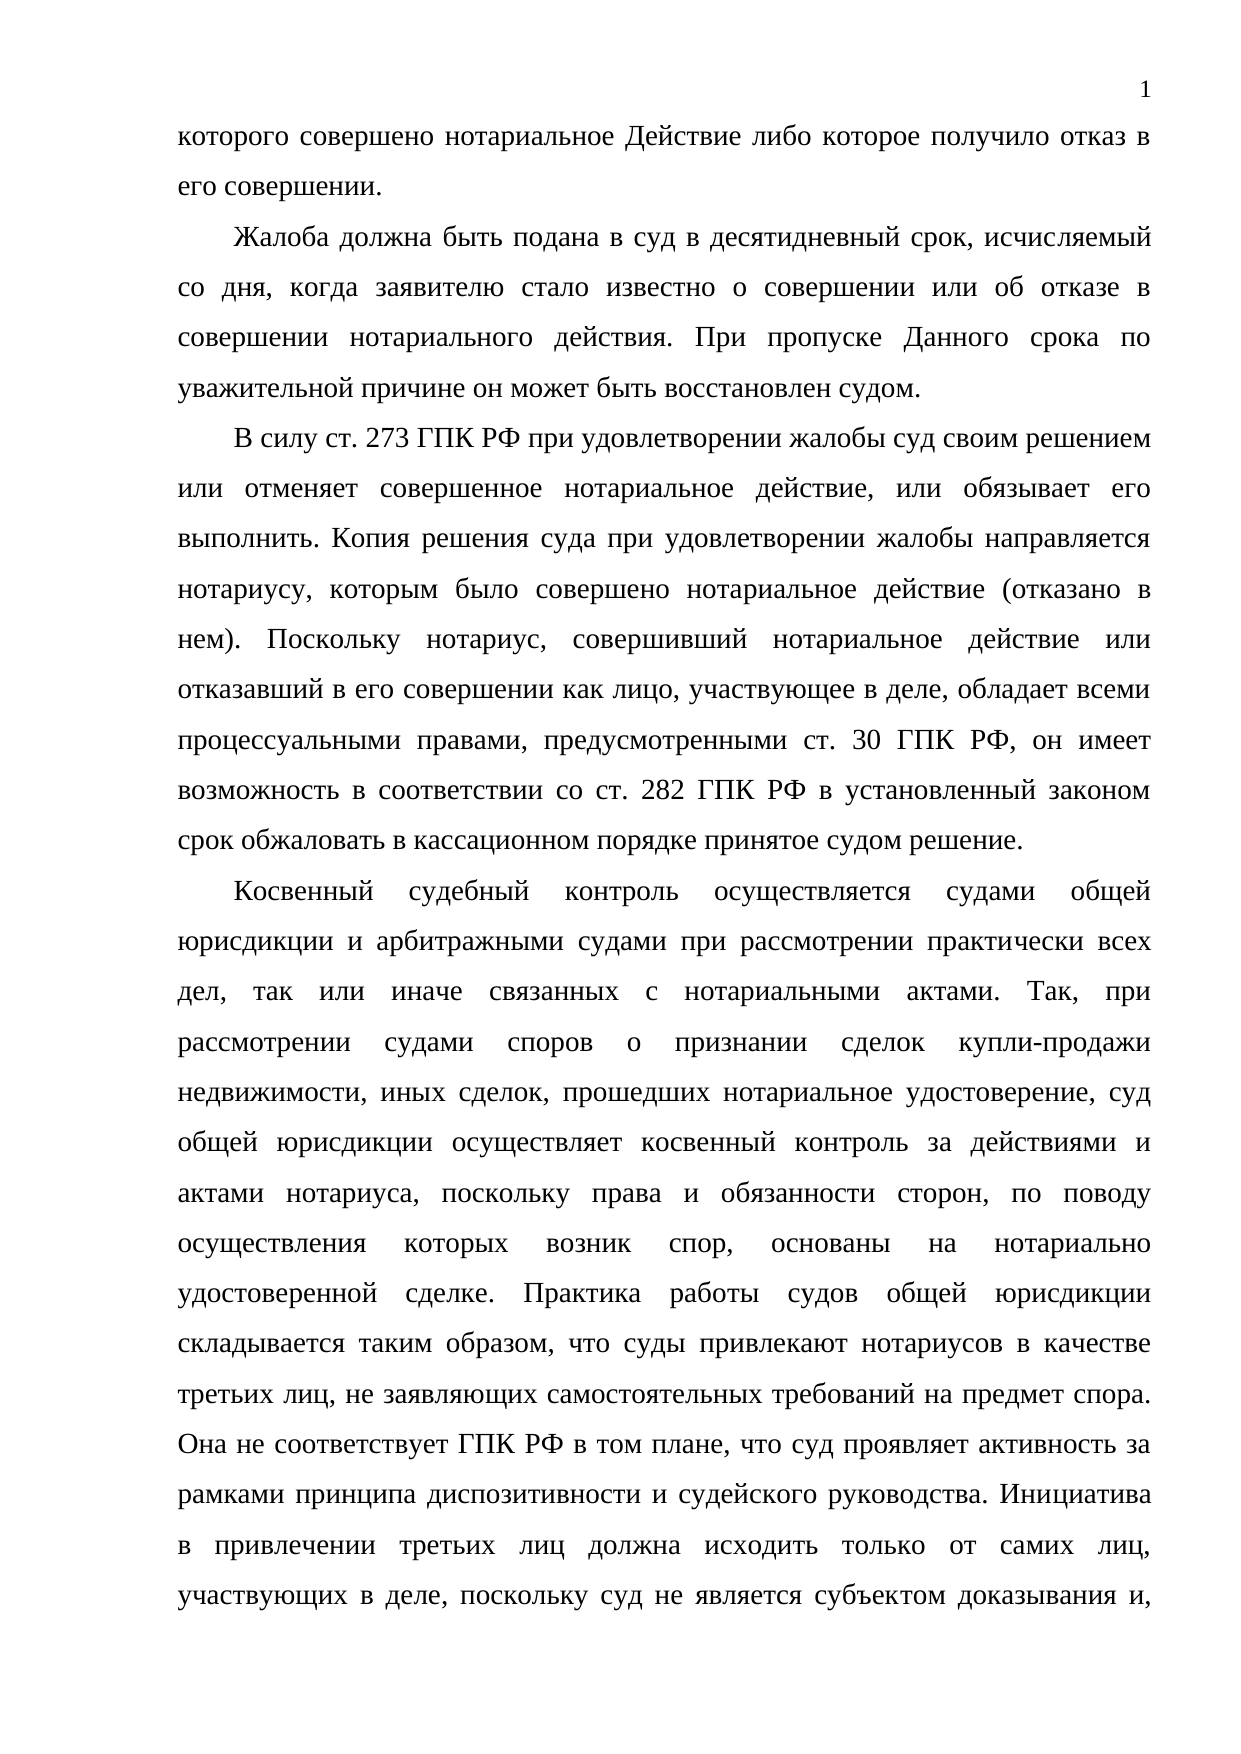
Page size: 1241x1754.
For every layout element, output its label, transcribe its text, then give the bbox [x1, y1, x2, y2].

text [177, 118, 1152, 202]
text Жалоба должна быть подана в суд в десятидневный срок, исчисляемый со дня, когда заявителю стало известно о совершении или об отказе в совершении нотариального действия. При пропуске Данного срока по уважительной причине он может быть восстановлен судом. [177, 219, 1152, 403]
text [177, 873, 1152, 1611]
text В силу ст. 273 ГПК РФ при удовлетворении жалобы суд своим решением или отменяет совершенное нотариальное действие, или обязывает его выполнить. Копия решения суда при удовлетворении жалобы направляется нотариусу, которым было совершено нотариальное действие (отказано в нем). Поскольку нотариус, совершивший нотариальное действие или отказавший в его совершении как лицо, участвующее в деле, обладает всеми процессуальными правами, предусмотренными ст. 30 ГПК РФ, он имеет возможность в соответствии со ст. 282 ГПК РФ в установленный законом срок обжаловать в кассационном порядке принятое судом решение. [177, 420, 1152, 856]
